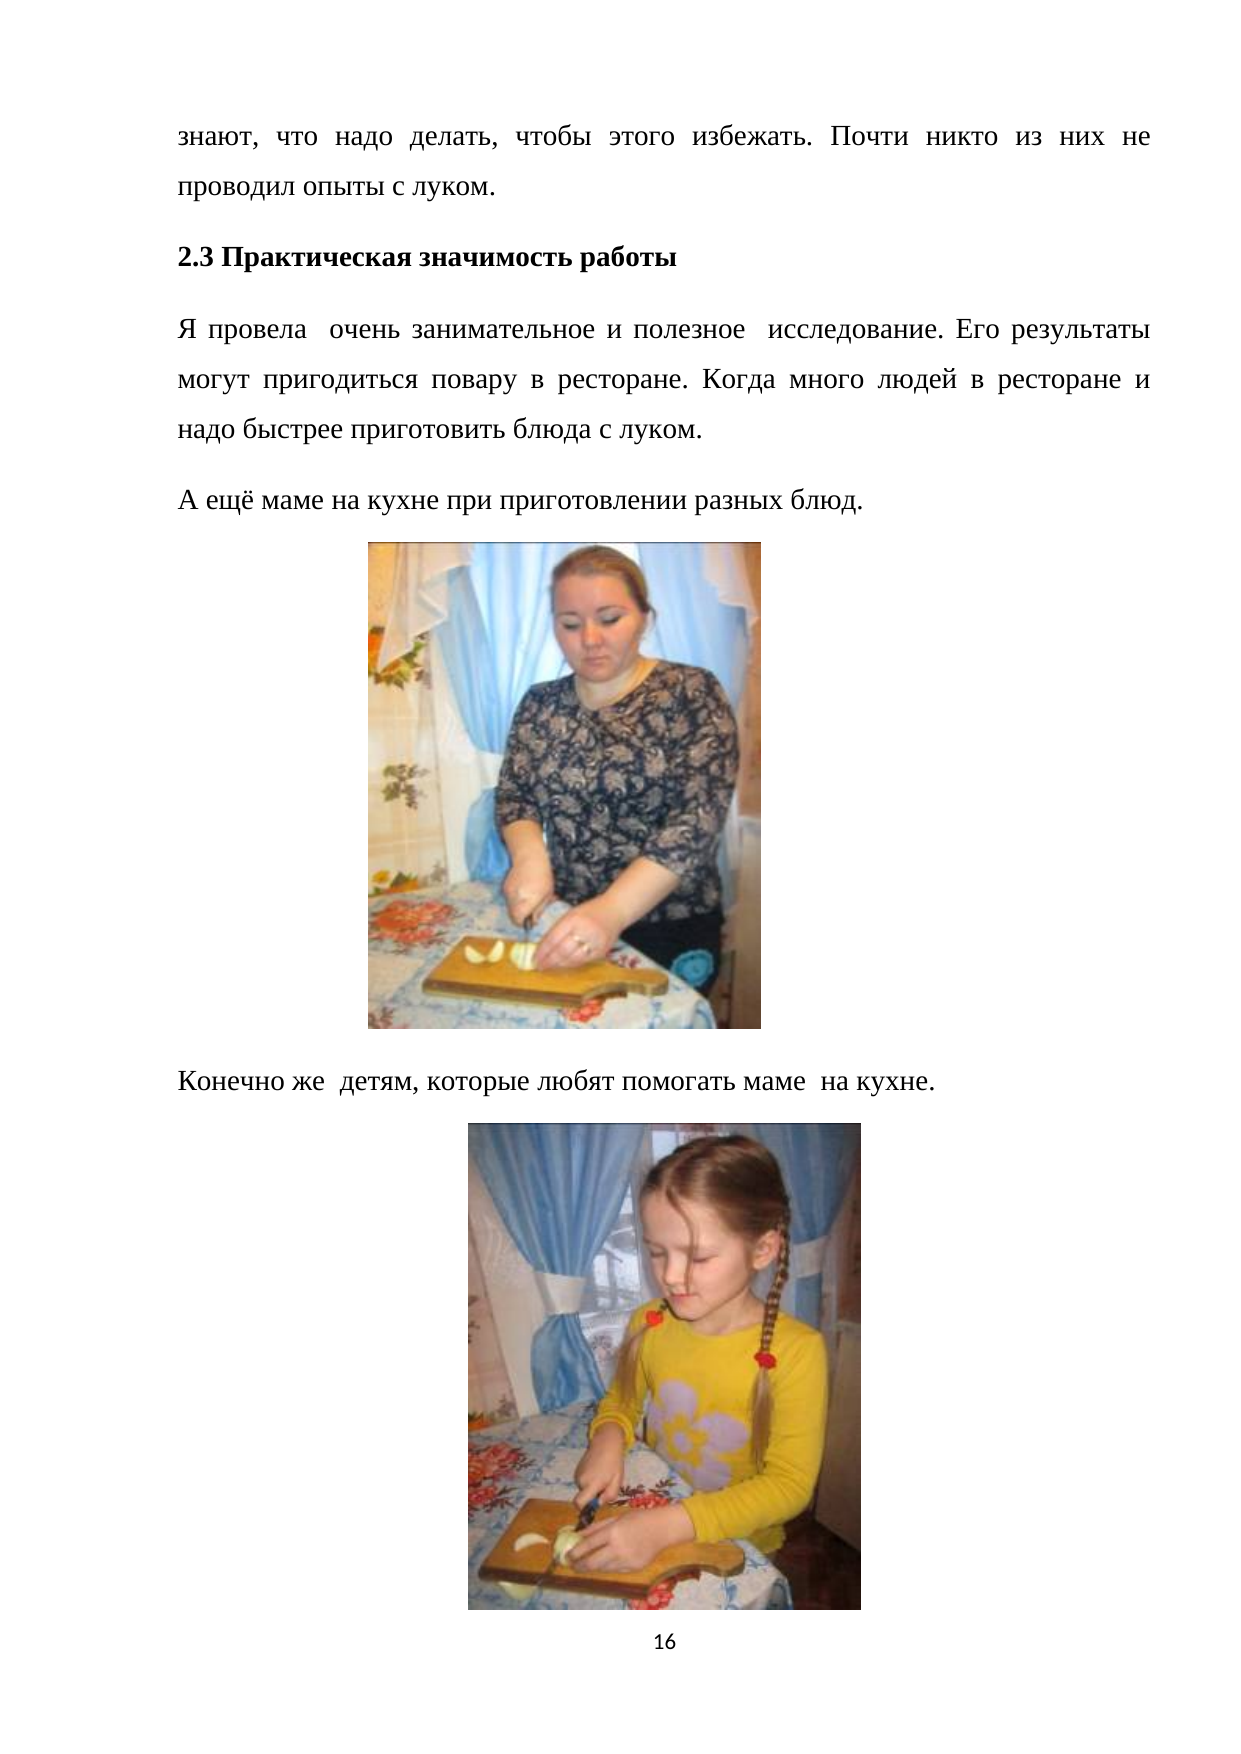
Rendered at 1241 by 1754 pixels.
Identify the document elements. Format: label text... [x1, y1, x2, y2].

picture [368, 542, 761, 1029]
text А ещё маме на кухне при приготовлении разных блюд. [177, 482, 1152, 516]
text 2.3 Практическая значимость работы [177, 239, 1152, 273]
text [177, 118, 1152, 202]
picture [468, 1123, 861, 1610]
text Я провела очень занимательное и полезное исследование. Его результаты могут пригодиться повару в ресторане. Когда много людей в ресторане и надо быстрее приготовить блюда с луком. [177, 311, 1152, 445]
text Конечно же детям, которые любят помогать маме на кухне. [177, 1063, 1152, 1097]
